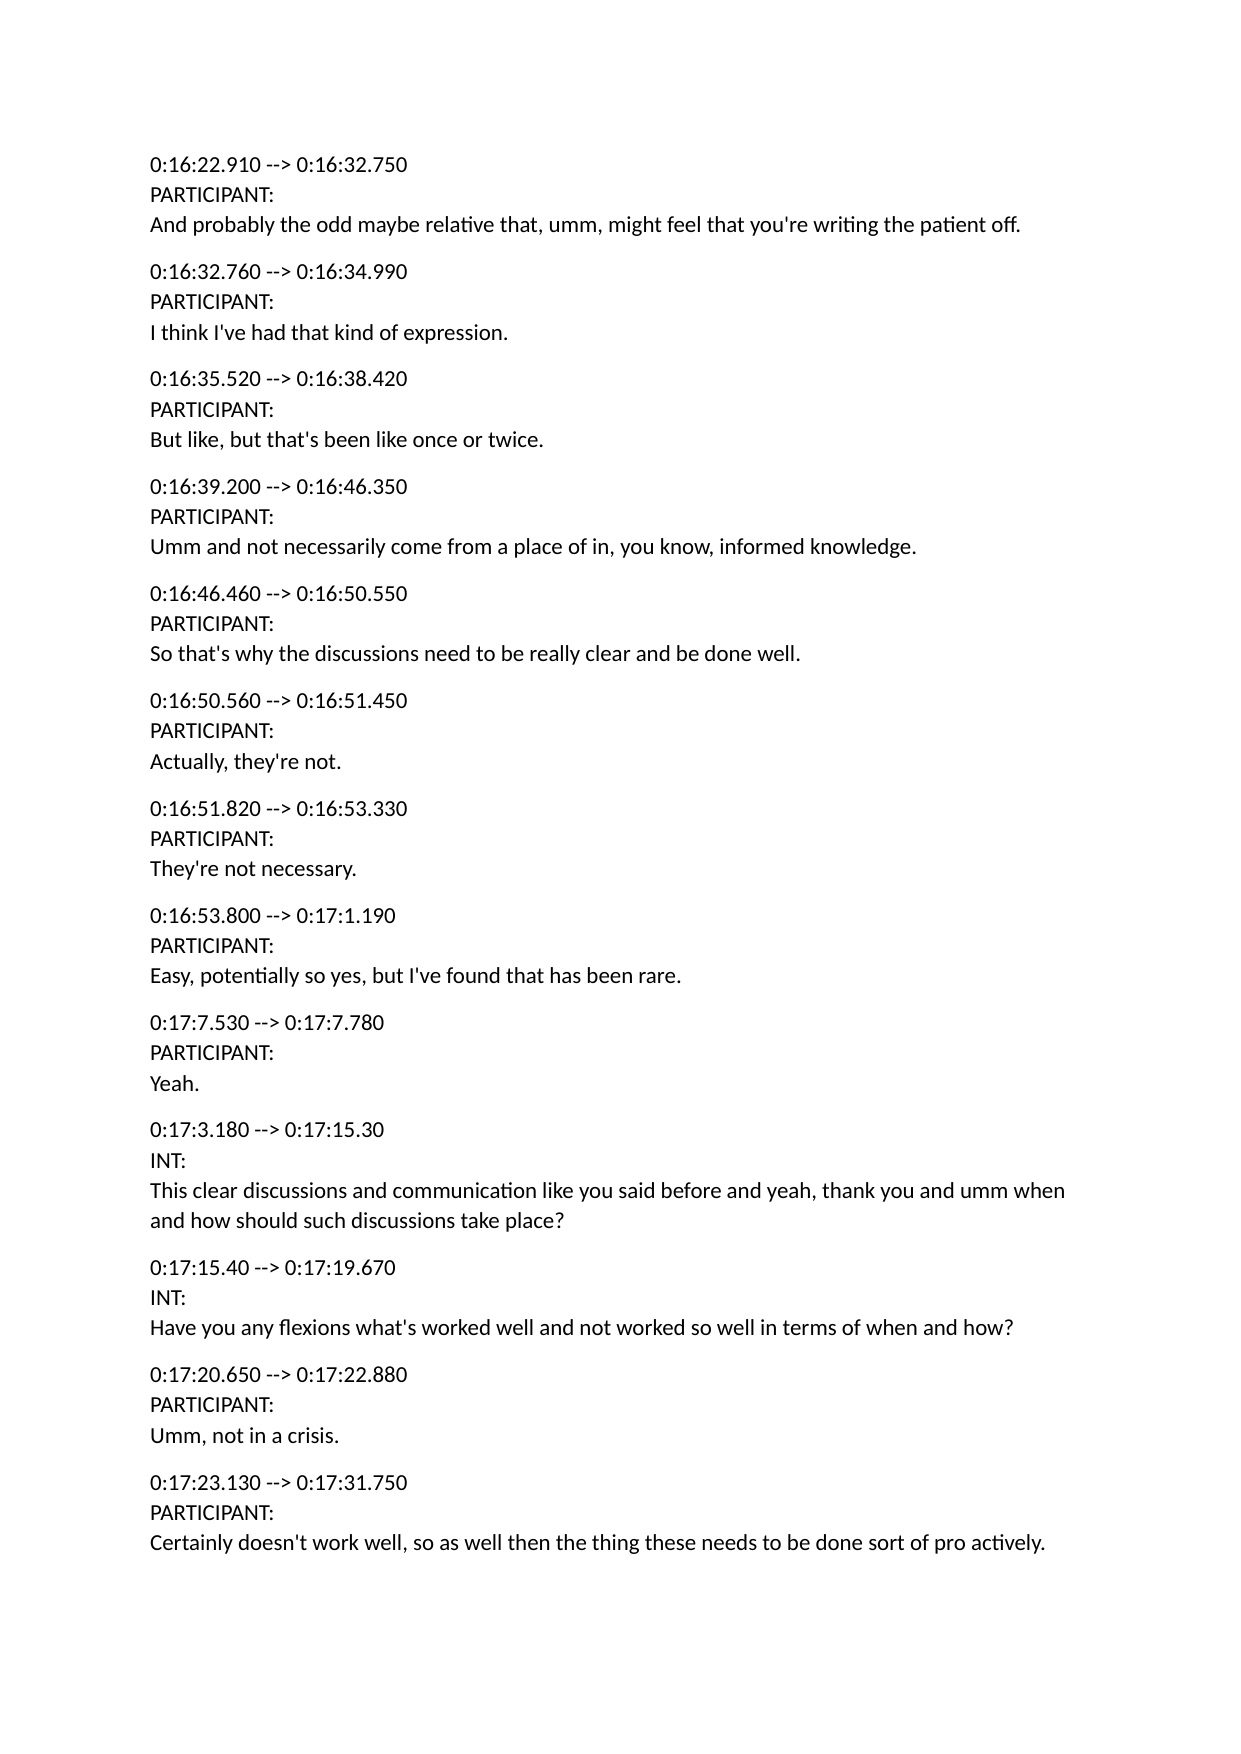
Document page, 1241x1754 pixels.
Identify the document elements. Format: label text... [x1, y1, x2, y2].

text 0:17:15.40 --> 0:17:19.670 INT: Have you any flexions what's worked well and not worked so well in terms of when and how? [150, 1253, 1090, 1342]
text 0:17:7.530 --> 0:17:7.780 PARTICIPANT: Yeah. [150, 1008, 1090, 1097]
text 0:17:3.180 --> 0:17:15.30 INT: This clear discussions and communication like you said before and yeah, thank you and umm when and how should such discussions take place? [150, 1116, 1090, 1234]
text 0:16:46.460 --> 0:16:50.550 PARTICIPANT: So that's why the discussions need to be really clear and be done well. [150, 579, 1090, 668]
text 0:16:39.200 --> 0:16:46.350 PARTICIPANT: Umm and not necessarily come from a place of in, you know, informed knowledge. [150, 472, 1090, 560]
text 0:16:51.820 --> 0:16:53.330 PARTICIPANT: They're not necessary. [150, 794, 1090, 882]
text 0:16:53.800 --> 0:17:1.190 PARTICIPANT: Easy, potentially so yes, but I've found that has been rare. [150, 901, 1090, 989]
text 0:16:32.760 --> 0:16:34.990 PARTICIPANT: I think I've had that kind of expression. [150, 257, 1090, 346]
text 0:16:35.520 --> 0:16:38.420 PARTICIPANT: But like, but that's been like once or twice. [150, 364, 1090, 453]
text 0:17:23.130 --> 0:17:31.750 PARTICIPANT: Certainly doesn't work well, so as well then the thing these needs to be done sort of pro actively. [150, 1468, 1090, 1556]
text 0:17:20.650 --> 0:17:22.880 PARTICIPANT: Umm, not in a crisis. [150, 1360, 1090, 1449]
text 0:16:22.910 --> 0:16:32.750 PARTICIPANT: And probably the odd maybe relative that, umm, might feel that you're writing the patient off. [150, 150, 1090, 238]
text 0:16:50.560 --> 0:16:51.450 PARTICIPANT: Actually, they're not. [150, 686, 1090, 775]
